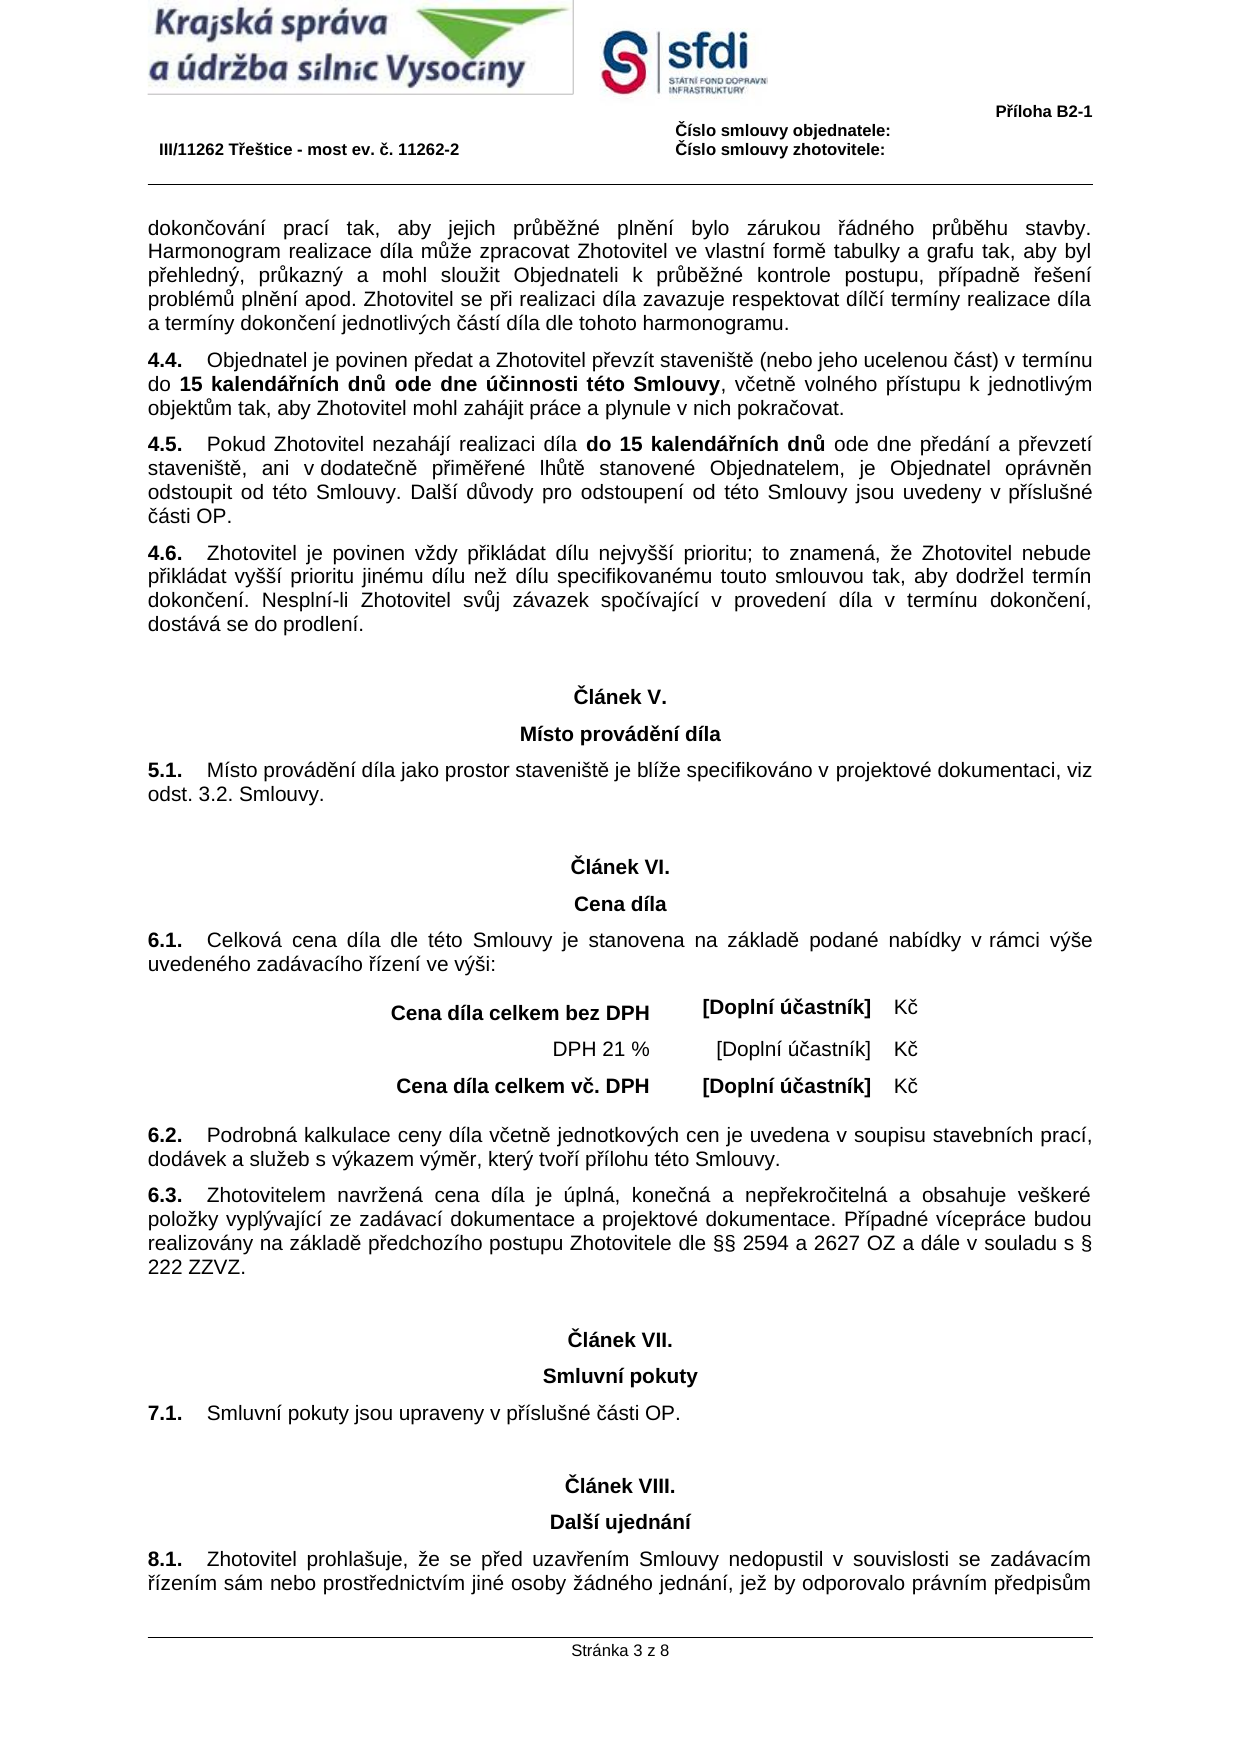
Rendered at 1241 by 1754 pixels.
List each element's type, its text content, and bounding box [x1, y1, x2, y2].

table_header Kč [882, 988, 1059, 1031]
subtitle Další ujednání [148, 1510, 1093, 1534]
text Článek VI. [148, 855, 1093, 879]
table_cell Kč [882, 1031, 1059, 1067]
table_cell Kč [882, 1068, 1059, 1110]
subtitle Článek VII. [148, 1328, 1093, 1352]
subtitle Článek VIII. [148, 1474, 1093, 1498]
table_cell [Doplní účastník] [661, 1031, 882, 1067]
subtitle Cena díla [148, 891, 1093, 915]
list Místo provádění díla jako prostor staveniště je blíže specifikováno v projektové dokumentaci, viz odst. 3.2. Smlouvy. [148, 758, 1093, 806]
table_cell Cena díla celkem vč. DPH [189, 1068, 661, 1110]
table_cell DPH 21 % [189, 1031, 661, 1067]
list Zhotovitelem navržená cena díla je úplná, konečná a nepřekročitelná a obsahuje veškeré položky vyplývající ze zadávací dokumentace a projektové dokumentace. Případné vícepráce budou realizovány na základě předchozího postupu Zhotovitele dle §§ 2594 a 2627 OZ a dále v souladu s § 222 ZZVZ. [148, 1183, 1093, 1279]
list Pokud Zhotovitel nezahájí realizaci díla do 15 kalendářních dnů ode dne předání a převzetí staveniště, ani v dodatečně přiměřené lhůtě stanovené Objednatelem, je Objednatel oprávněn odstoupit od této Smlouvy. Další důvody pro odstoupení od této Smlouvy jsou uvedeny v příslušné části OP. [148, 432, 1093, 528]
subtitle Smluvní pokuty [148, 1364, 1093, 1388]
list Podrobná kalkulace ceny díla včetně jednotkových cen je uvedena v soupisu stavebních prací, dodávek a služeb s výkazem výměr, který tvoří přílohu této Smlouvy. [148, 1123, 1093, 1171]
list Objednatel je povinen předat a Zhotovitel převzít staveniště (nebo jeho ucelenou část) v termínu do 15 kalendářních dnů ode dne účinnosti této Smlouvy, včetně volného přístupu k jednotlivým objektům tak, aby Zhotovitel mohl zahájit práce a plynule v nich pokračovat. [148, 348, 1093, 419]
list Smluvní pokuty jsou upraveny v příslušné části OP. [148, 1401, 1093, 1425]
list Celková cena díla dle této Smlouvy je stanovena na základě podané nabídky v rámci výše uvedeného zadávacího řízení ve výši: [148, 928, 1093, 976]
table_header [Doplní účastník] [661, 988, 882, 1031]
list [148, 1547, 1093, 1594]
subtitle Místo provádění díla [148, 722, 1093, 746]
list Zhotovitel je povinen vždy přikládat dílu nejvyšší prioritu; to znamená, že Zhotovitel nebude přikládat vyšší prioritu jinému dílu než dílu specifikovanému touto smlouvou tak, aby dodržel termín dokončení. Nesplní-li Zhotovitel svůj závazek spočívající v provedení díla v termínu dokončení, dostává se do prodlení. [148, 540, 1093, 636]
picture [598, 14, 768, 108]
picture [147, 0, 574, 96]
subtitle Článek V. [148, 685, 1093, 709]
table_cell [Doplní účastník] [661, 1068, 882, 1110]
table_header Cena díla celkem bez DPH [189, 988, 661, 1031]
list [148, 215, 1093, 335]
